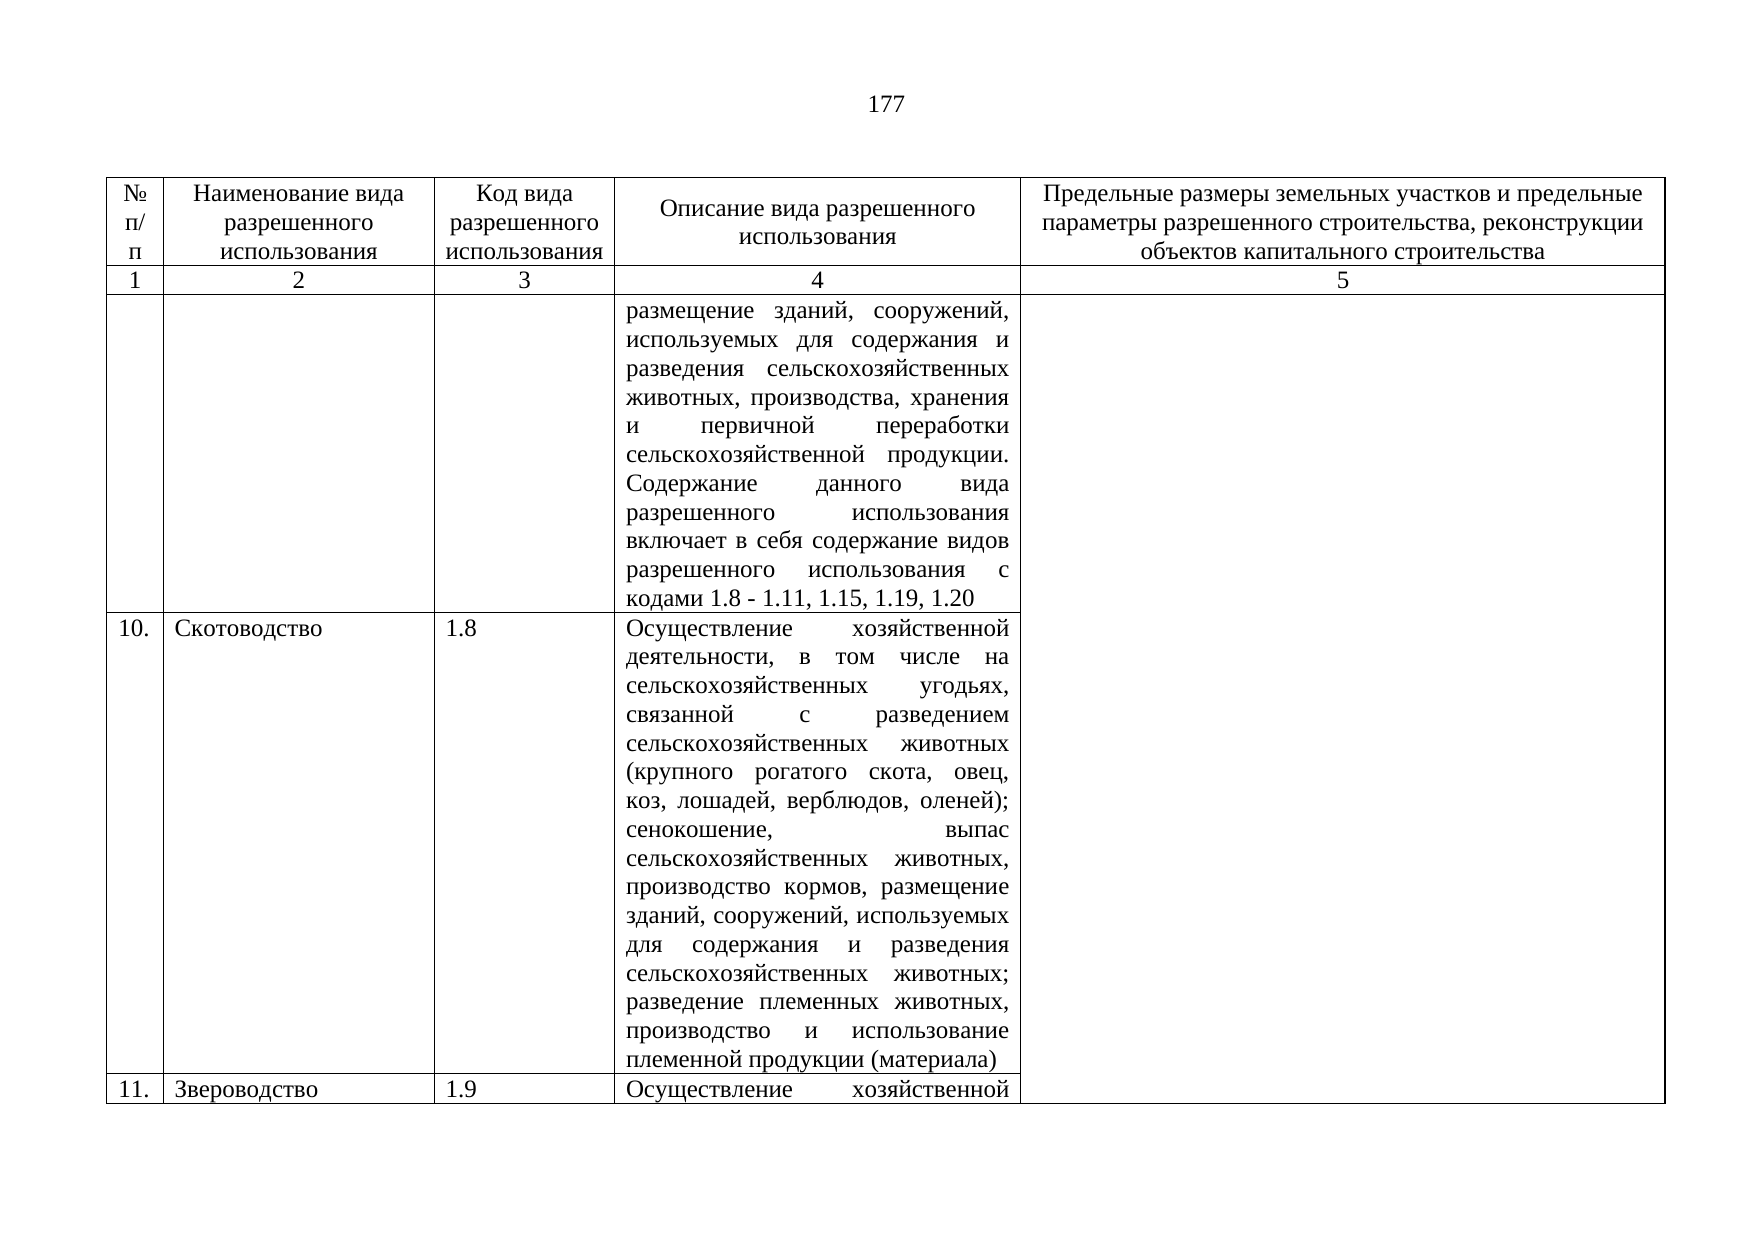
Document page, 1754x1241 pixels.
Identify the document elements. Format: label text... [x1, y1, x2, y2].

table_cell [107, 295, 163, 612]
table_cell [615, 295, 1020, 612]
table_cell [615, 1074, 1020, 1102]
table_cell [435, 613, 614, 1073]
table_header Наименование вида разрешенного использования [164, 178, 434, 264]
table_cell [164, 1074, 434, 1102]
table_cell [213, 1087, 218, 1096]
table_cell 2 [164, 266, 434, 294]
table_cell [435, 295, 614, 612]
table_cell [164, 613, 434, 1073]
table_header Предельные размеры земельных участков и предельные параметры разрешенного строительства, реконструкции объектов капитального строительства [1021, 178, 1664, 264]
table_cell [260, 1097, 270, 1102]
table_cell 4 [615, 266, 1020, 294]
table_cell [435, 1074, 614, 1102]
table_header № п/п [107, 178, 163, 264]
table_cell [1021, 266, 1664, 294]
table_header Описание вида разрешенного использования [615, 178, 1020, 264]
table_cell 3 [435, 266, 614, 294]
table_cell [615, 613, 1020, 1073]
table_header Код вида разрешенного использования [435, 178, 614, 264]
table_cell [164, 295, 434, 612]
table_cell 1 [107, 266, 163, 294]
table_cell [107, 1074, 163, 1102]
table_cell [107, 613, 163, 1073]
